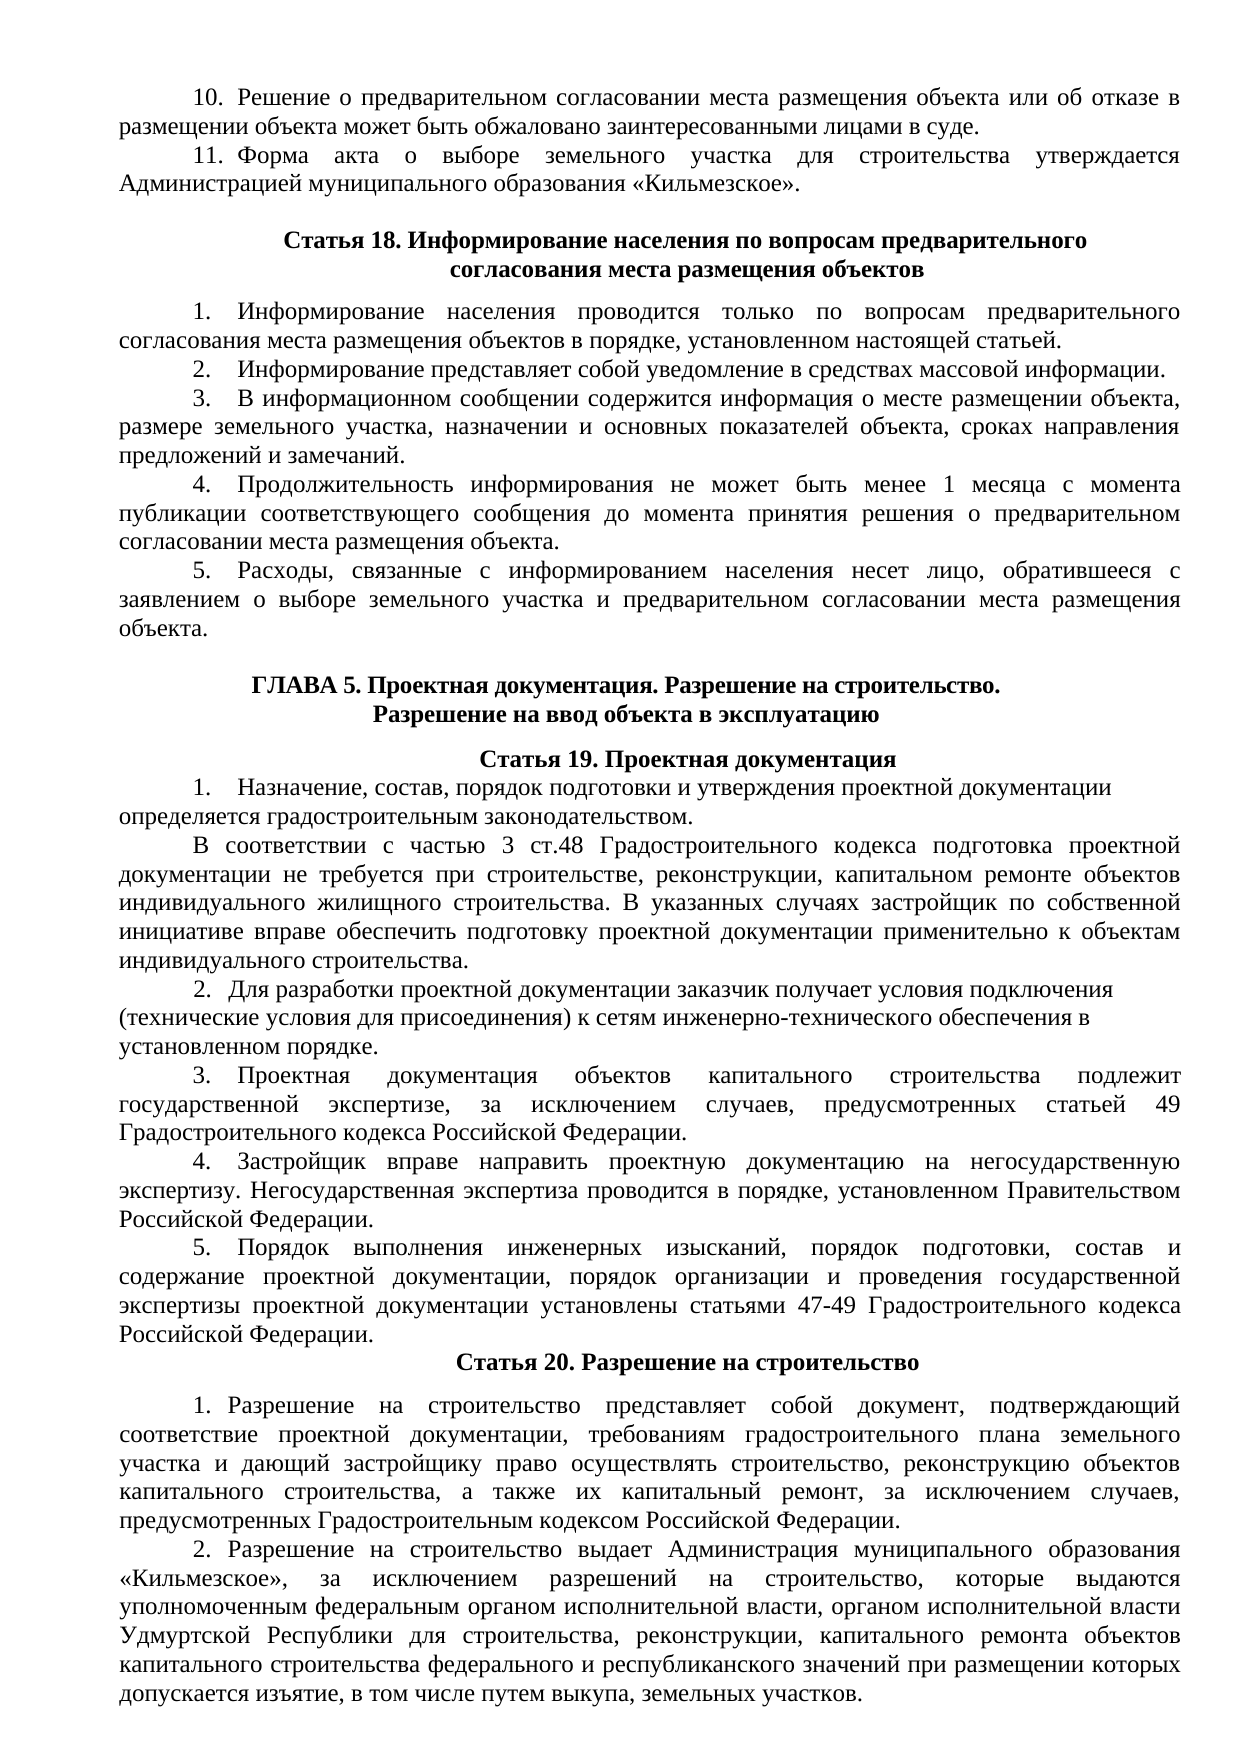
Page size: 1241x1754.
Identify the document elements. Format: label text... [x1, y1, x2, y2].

list Разрешение на строительство представляет собой документ, подтверждающий соответствие проектной документации, требованиям градостроительного плана земельного участка и дающий застройщику право осуществлять строительство, реконструкцию объектов капитального строительства, а также их капитальный ремонт, за исключением случаев, предусмотренных Градостроительным кодексом Российской Федерации. [119, 1390, 1181, 1534]
text В соответствии с частью 3 ст.48 Градостроительного кодекса подготовка проектной документации не требуется при строительстве, реконструкции, капитальном ремонте объектов индивидуального жилищного строительства. В указанных случаях застройщик по собственной инициативе вправе обеспечить подготовку проектной документации применительно к объектам индивидуального строительства. [118, 830, 1182, 974]
text Статья 19. Проектная документация [479, 744, 1182, 772]
list Проектная документация объектов капитального строительства подлежит государственной экспертизе, за исключением случаев, предусмотренных статьей 49 Градостроительного кодекса Российской Федерации. [118, 1060, 1182, 1146]
list Разрешение на строительство выдает Администрация муниципального образования «Кильмезское», за исключением разрешений на строительство, которые выдаются уполномоченным федеральным органом исполнительной власти, органом исполнительной власти Удмуртской Республики для строительства, реконструкции, капитального ремонта объектов капитального строительства федерального и республиканского значений при размещении которых допускается изъятие, в том числе путем выкупа, земельных участков. [119, 1534, 1182, 1706]
list В информационном сообщении содержится информация о месте размещении объекта, размере земельного участка, назначении и основных показателей объекта, сроках направления предложений и замечаний. [118, 383, 1181, 469]
text 2. Для разработки проектной документации заказчик получает условия подключения (технические условия для присоединения) к сетям инженерно-технического обеспечения в установленном порядке. [118, 974, 1181, 1060]
list Расходы, связанные с информированием населения несет лицо, обратившееся с заявлением о выборе земельного участка и предварительном согласовании места размещения объекта. [118, 555, 1182, 641]
text Статья 20. Разрешение на строительство [456, 1347, 1182, 1376]
text 1. Назначение, состав, порядок подготовки и утверждения проектной документации определяется градостроительным законодательством. [118, 772, 1181, 830]
list Форма акта о выборе земельного участка для строительства утверждается Администрацией муниципального образования «Кильмезское». [118, 140, 1181, 197]
text Статья 18. Информирование населения по вопросам предварительного согласования места размещения объектов [283, 225, 1134, 283]
list Решение о предварительном согласовании места размещения объекта или об отказе в размещении объекта может быть обжаловано заинтересованными лицами в суде. [118, 82, 1181, 140]
text ГЛАВА 5. Проектная документация. Разрешение на строительство. [118, 670, 1134, 699]
list Информирование населения проводится только по вопросам предварительного согласования места размещения объектов в порядке, установленном настоящей статьей. [118, 296, 1181, 354]
list Застройщик вправе направить проектную документацию на негосударственную экспертизу. Негосударственная экспертиза проводится в порядке, установленном Правительством Российской Федерации. [118, 1146, 1181, 1232]
text Разрешение на ввод объекта в эксплуатацию [118, 699, 1134, 728]
list Продолжительность информирования не может быть менее 1 месяца с момента публикации соответствующего сообщения до момента принятия решения о предварительном согласовании места размещения объекта. [118, 469, 1182, 555]
list Порядок выполнения инженерных изысканий, порядок подготовки, состав и содержание проектной документации, порядок организации и проведения государственной экспертизы проектной документации установлены статьями 47-49 Градостроительного кодекса Российской Федерации. [118, 1232, 1182, 1347]
list Информирование представляет собой уведомление в средствах массовой информации. [192, 354, 1182, 383]
